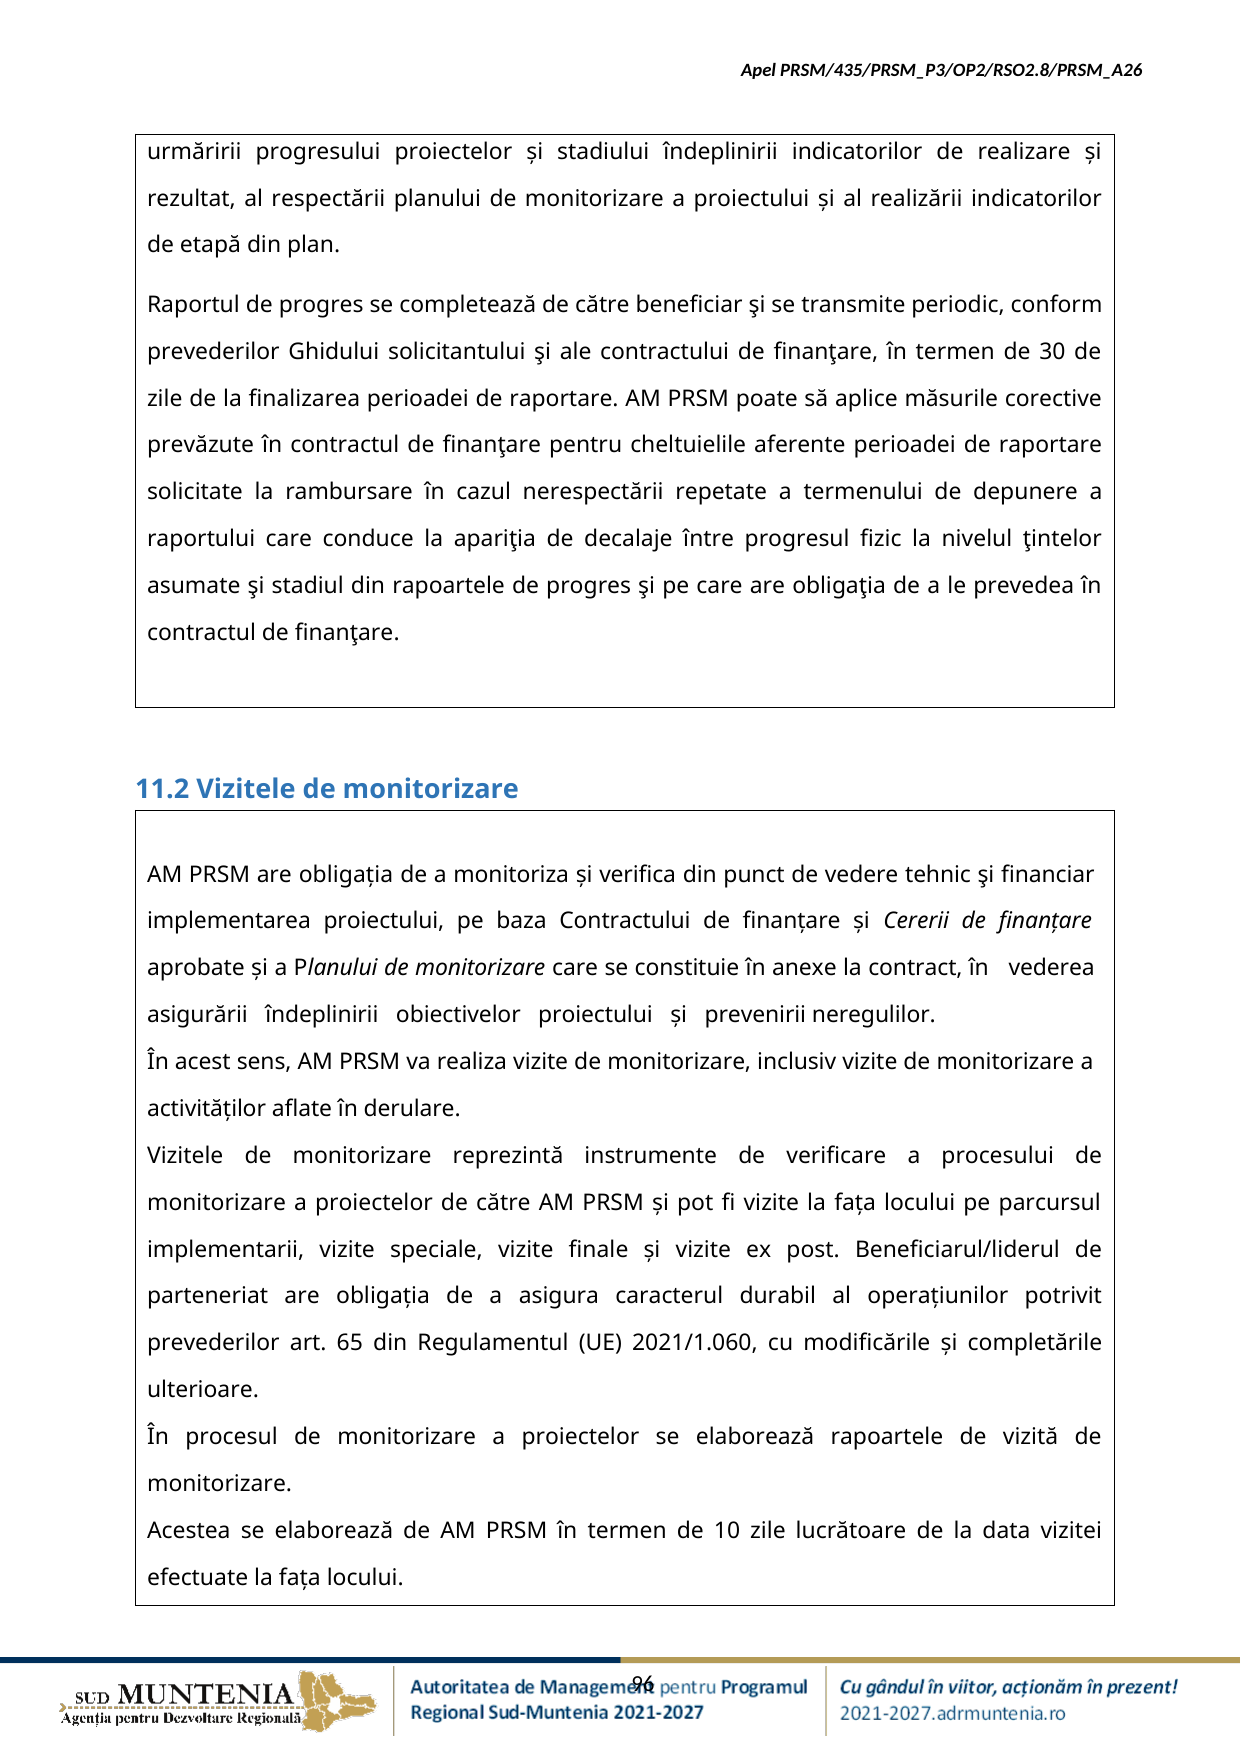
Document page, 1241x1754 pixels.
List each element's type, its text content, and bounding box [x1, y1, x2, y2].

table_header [136, 811, 1114, 1605]
picture [0, 1657, 1241, 1737]
subtitle 11.2 Vizitele de monitorizare [135, 770, 1150, 807]
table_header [136, 135, 1114, 707]
